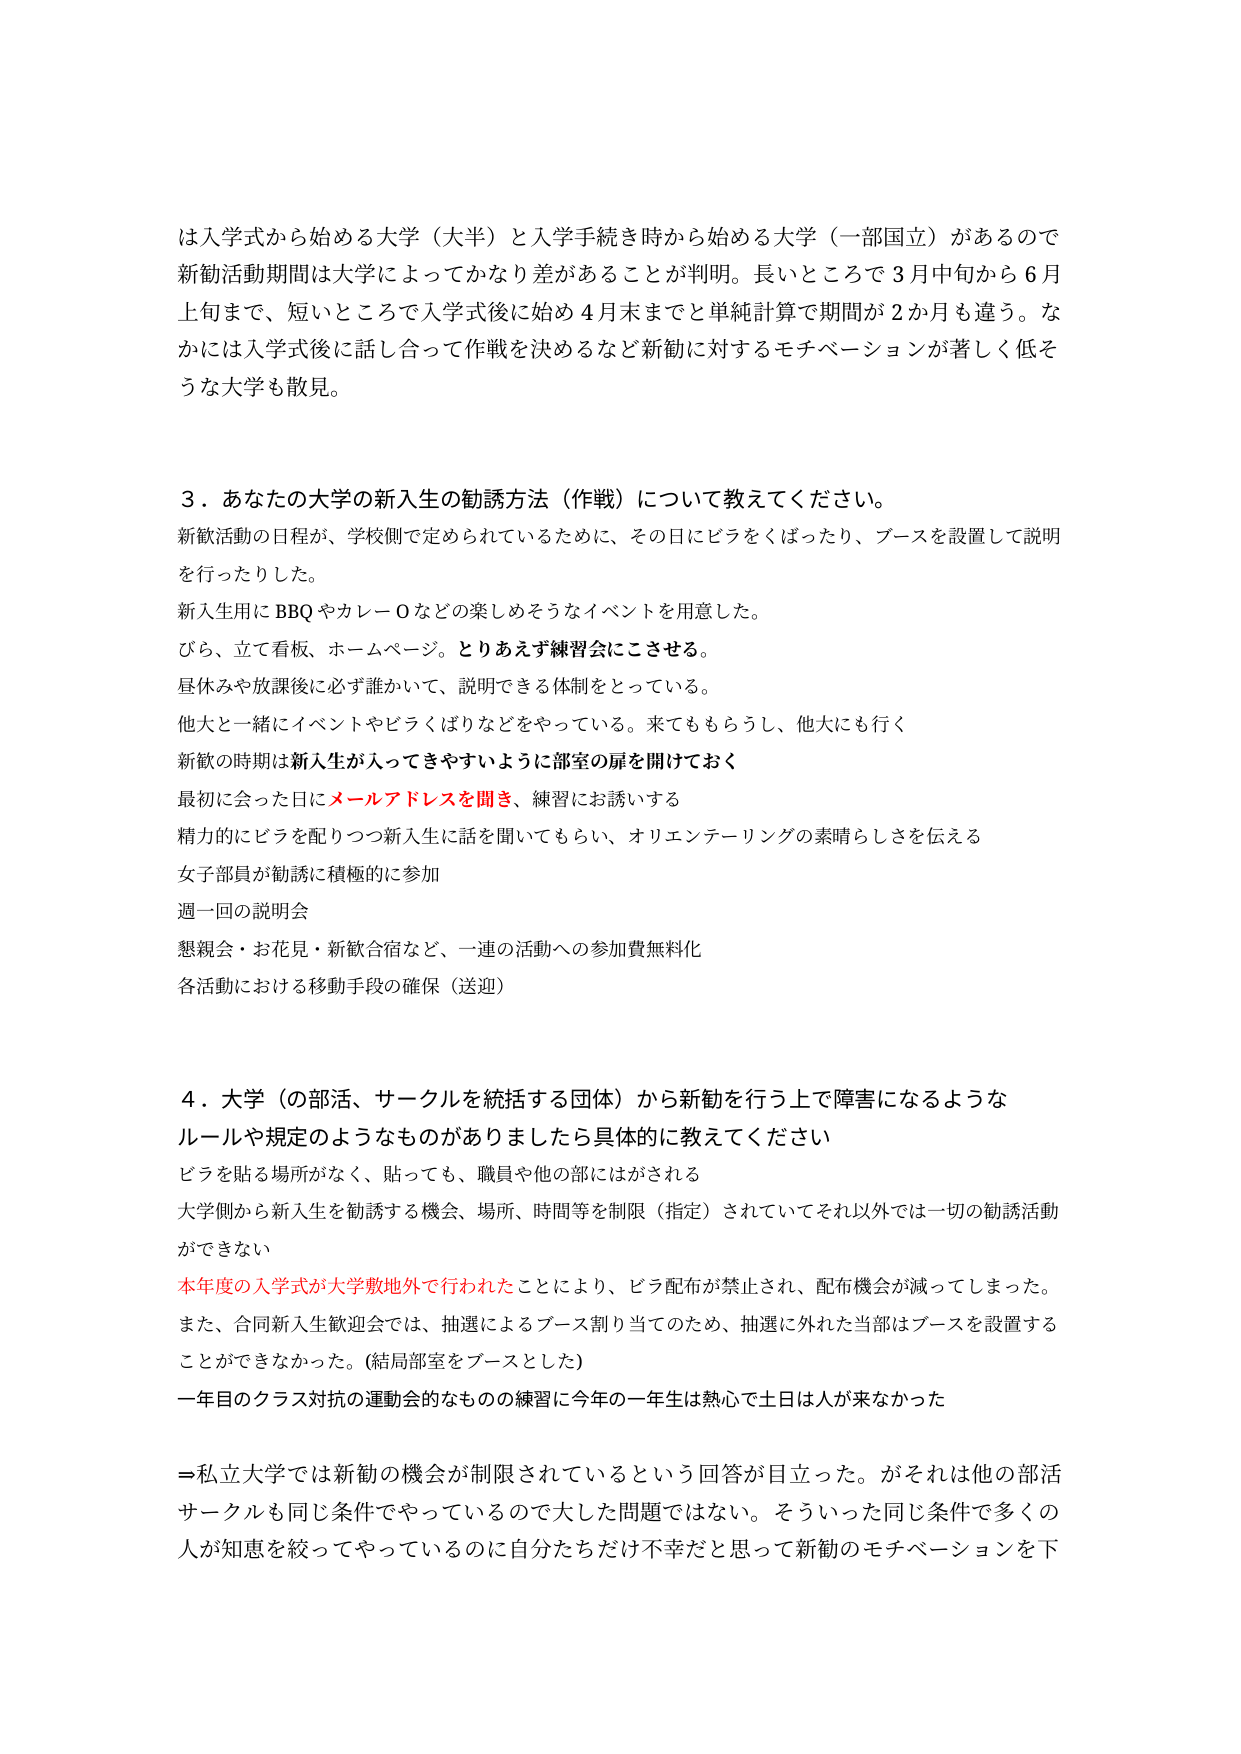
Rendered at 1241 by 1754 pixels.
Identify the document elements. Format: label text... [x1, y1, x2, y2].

text 週一回の説明会 [177, 892, 1063, 929]
text 精力的にビラを配りつつ新入生に話を聞いてもらい、オリエンテーリングの素晴らしさを伝える [177, 817, 1063, 854]
text 女子部員が勧誘に積極的に参加 [177, 854, 1063, 892]
text ３．あなたの大学の新入生の勧誘方法（作戦）について教えてください。 [177, 442, 1063, 517]
text 最初に会った日にメールアドレスを聞き、練習にお誘いする [177, 779, 1063, 817]
text 懇親会・お花見・新歓合宿など、一連の活動への参加費無料化 [177, 929, 1063, 967]
text 本年度の入学式が大学敷地外で行われたことにより、ビラ配布が禁止され、配布機会が減ってしまった。 [177, 1267, 1063, 1304]
text 大学側から新入生を勧誘する機会、場所、時間等を制限（指定）されていてそれ以外では一切の勧誘活動ができない [177, 1192, 1063, 1267]
text 新歓活動の日程が、学校側で定められているために、その日にビラをくばったり、ブースを設置して説明を行ったりした。 新入生用にBBQやカレーOなどの楽しめそうなイベントを用意した。 [177, 517, 1063, 629]
text 各活動における移動手段の確保（送迎） [177, 967, 1063, 1004]
text びら、立て看板、ホームページ。とりあえず練習会にこさせる。 [177, 629, 1063, 667]
text ４．大学（の部活、サークルを統括する団体）から新勧を行う上で障害になるような ルールや規定のようなものがありましたら具体的に教えてください ビラを貼る場所がなく、貼っても、職員や他の部にはがされる [177, 1042, 1063, 1192]
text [177, 1454, 1063, 1567]
text 昼休みや放課後に必ず誰かいて、説明できる体制をとっている。 他大と一緒にイベントやビラくばりなどをやっている。来てももらうし、他大にも行く 新歓の時期は新入生が入ってきやすいように部室の扉を開けておく [177, 667, 1063, 779]
text 一年目のクラス対抗の運動会的なものの練習に今年の一年生は熱心で土日は人が来なかった [177, 1379, 1063, 1417]
text また、合同新入生歓迎会では、抽選によるブース割り当てのため、抽選に外れた当部はブースを設置することができなかった。(結局部室をブースとした) [177, 1304, 1063, 1379]
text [177, 217, 1063, 404]
